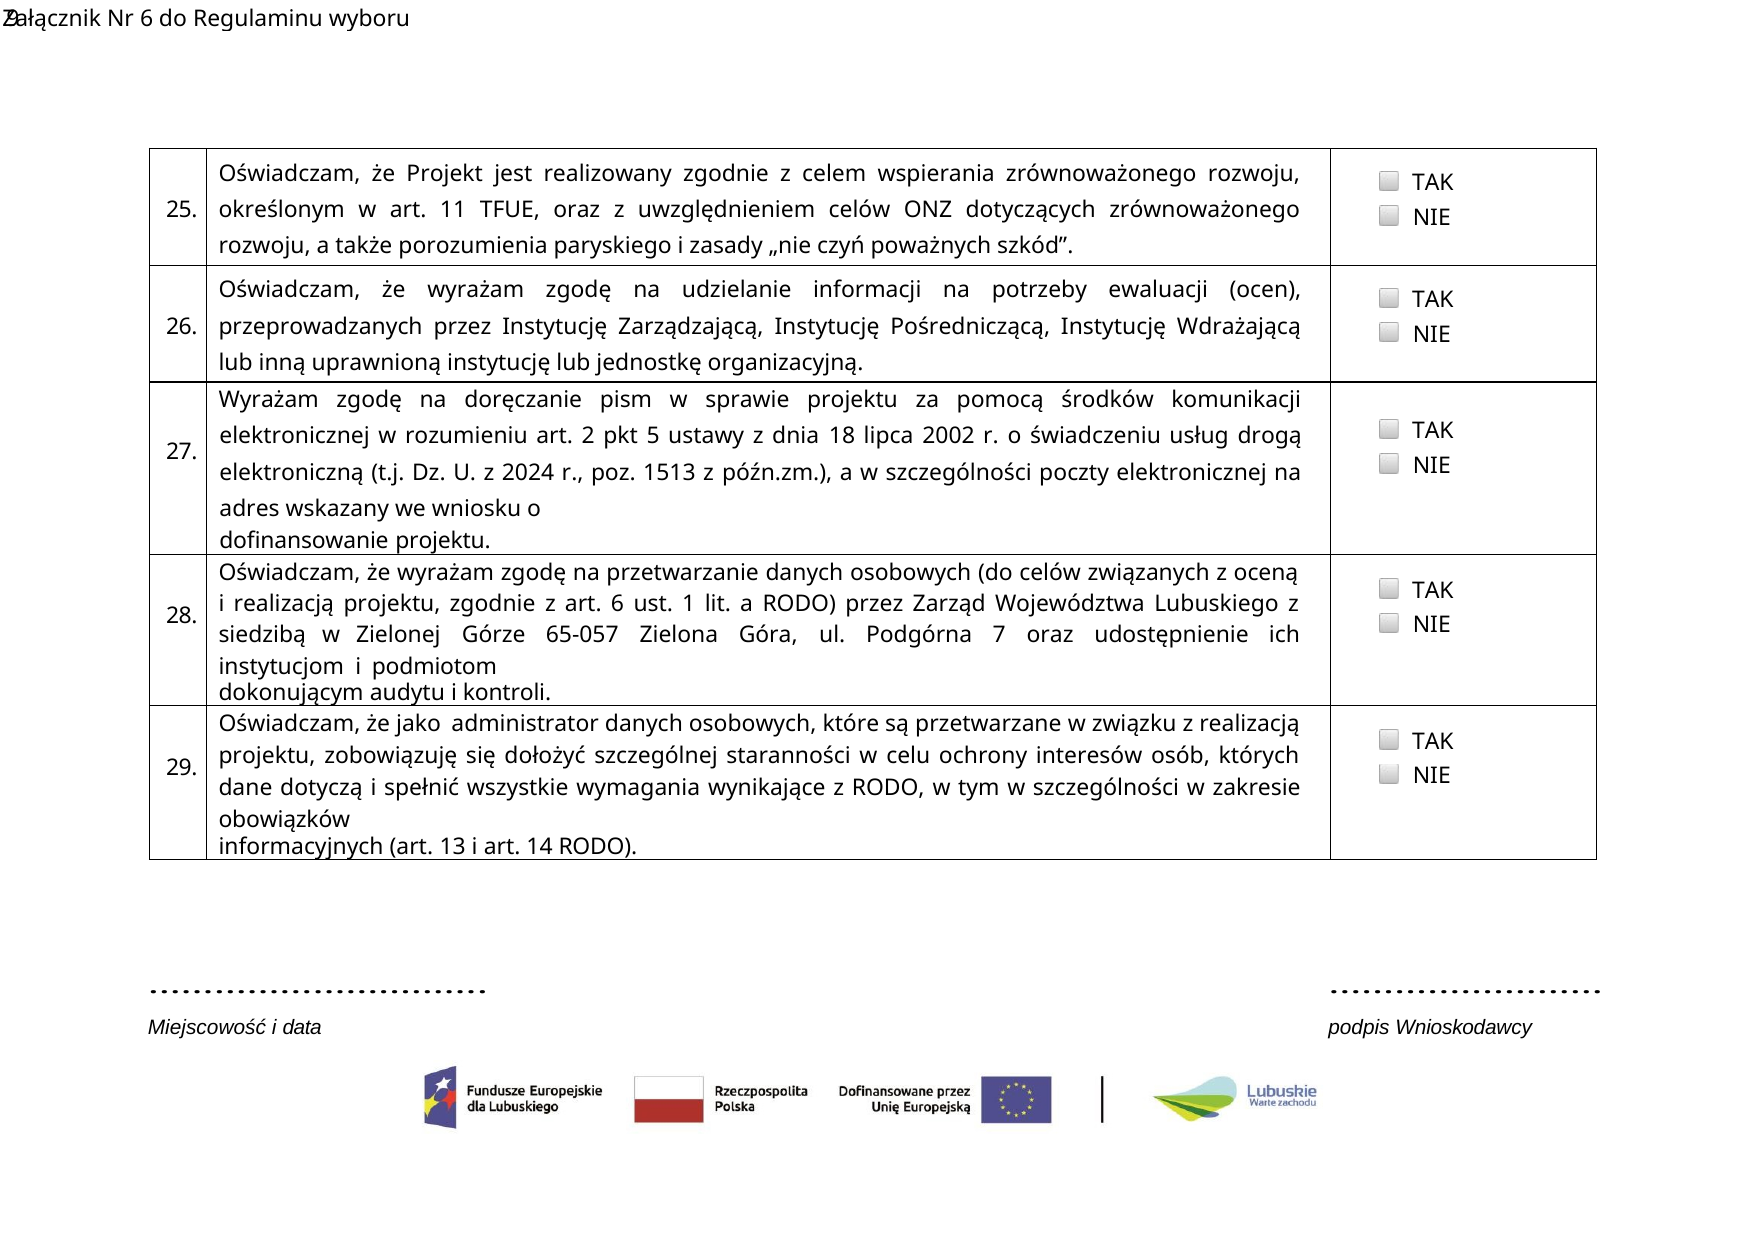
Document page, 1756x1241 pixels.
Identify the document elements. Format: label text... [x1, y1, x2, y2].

picture [1379, 171, 1399, 191]
table_cell 28. [150, 555, 206, 705]
picture [1379, 764, 1399, 784]
picture [1379, 288, 1399, 308]
picture [1379, 322, 1399, 342]
table_cell TAK NIE [1331, 555, 1596, 705]
picture [1379, 419, 1399, 439]
table_cell Wyrażam zgodę na doręczanie pism w sprawie projektu za pomocą środków komunikacji elektronicznej w rozumieniu art. 2 pkt 5 ustawy z dnia 18 lipca 2002 r. o świadczeniu usług drogą elektroniczną (t.j. Dz. U. z 2024 r., poz. 1513 z późn.zm.), a w szczególności poczty elektronicznej na adres wskazany we wniosku o dofinansowanie projektu. [207, 383, 1330, 554]
table_cell Oświadczam, że wyrażam zgodę na przetwarzanie danych osobowych (do celów związanych z oceną i realizacją projektu, zgodnie z art. 6 ust. 1 lit. a RODO) przez Zarząd Województwa Lubuskiego z siedzibą w Zielonej Górze 65-057 Zielona Góra, ul. Podgórna 7 oraz udostępnienie ich instytucjom i podmiotom dokonującym audytu i kontroli. [207, 555, 1330, 705]
picture [1379, 453, 1399, 474]
picture [421, 1060, 1324, 1134]
table_cell 27. [150, 383, 206, 554]
text Miejscowość i data podpis Wnioskodawcy [148, 1015, 1622, 1039]
picture [1379, 205, 1399, 226]
table_cell Oświadczam, że wyrażam zgodę na udzielanie informacji na potrzeby ewaluacji (ocen), przeprowadzanych przez Instytucję Zarządzającą, Instytucję Pośredniczącą, Instytucję Wdrażającą lub inną uprawnioną instytucję lub jednostkę organizacyjną. [207, 266, 1330, 381]
table_header Oświadczam, że Projekt jest realizowany zgodnie z celem wspierania zrównoważonego rozwoju, określonym w art. 11 TFUE, oraz z uwzględnieniem celów ONZ dotyczących zrównoważonego rozwoju, a także porozumienia paryskiego i zasady „nie czyń poważnych szkód”. [207, 149, 1330, 264]
table_cell TAK NIE [1331, 383, 1596, 554]
table_cell TAK NIE [1331, 706, 1596, 859]
table_cell 26. [150, 266, 206, 381]
text …………………………. ……….…………… [148, 968, 1622, 1000]
table_cell Oświadczam, że jako administrator danych osobowych, które są przetwarzane w związku z realizacją projektu, zobowiązuję się dołożyć szczególnej staranności w celu ochrony interesów osób, których dane dotyczą i spełnić wszystkie wymagania wynikające z RODO, w tym w szczególności w zakresie obowiązków informacyjnych (art. 13 i art. 14 RODO). [207, 706, 1330, 859]
picture [1379, 729, 1399, 750]
table_cell 29. [150, 706, 206, 859]
table_cell TAK NIE [1331, 266, 1596, 381]
table_header TAK NIE [1331, 149, 1596, 264]
table_header 25. [150, 149, 206, 264]
picture [1379, 578, 1399, 599]
picture [1379, 613, 1399, 633]
